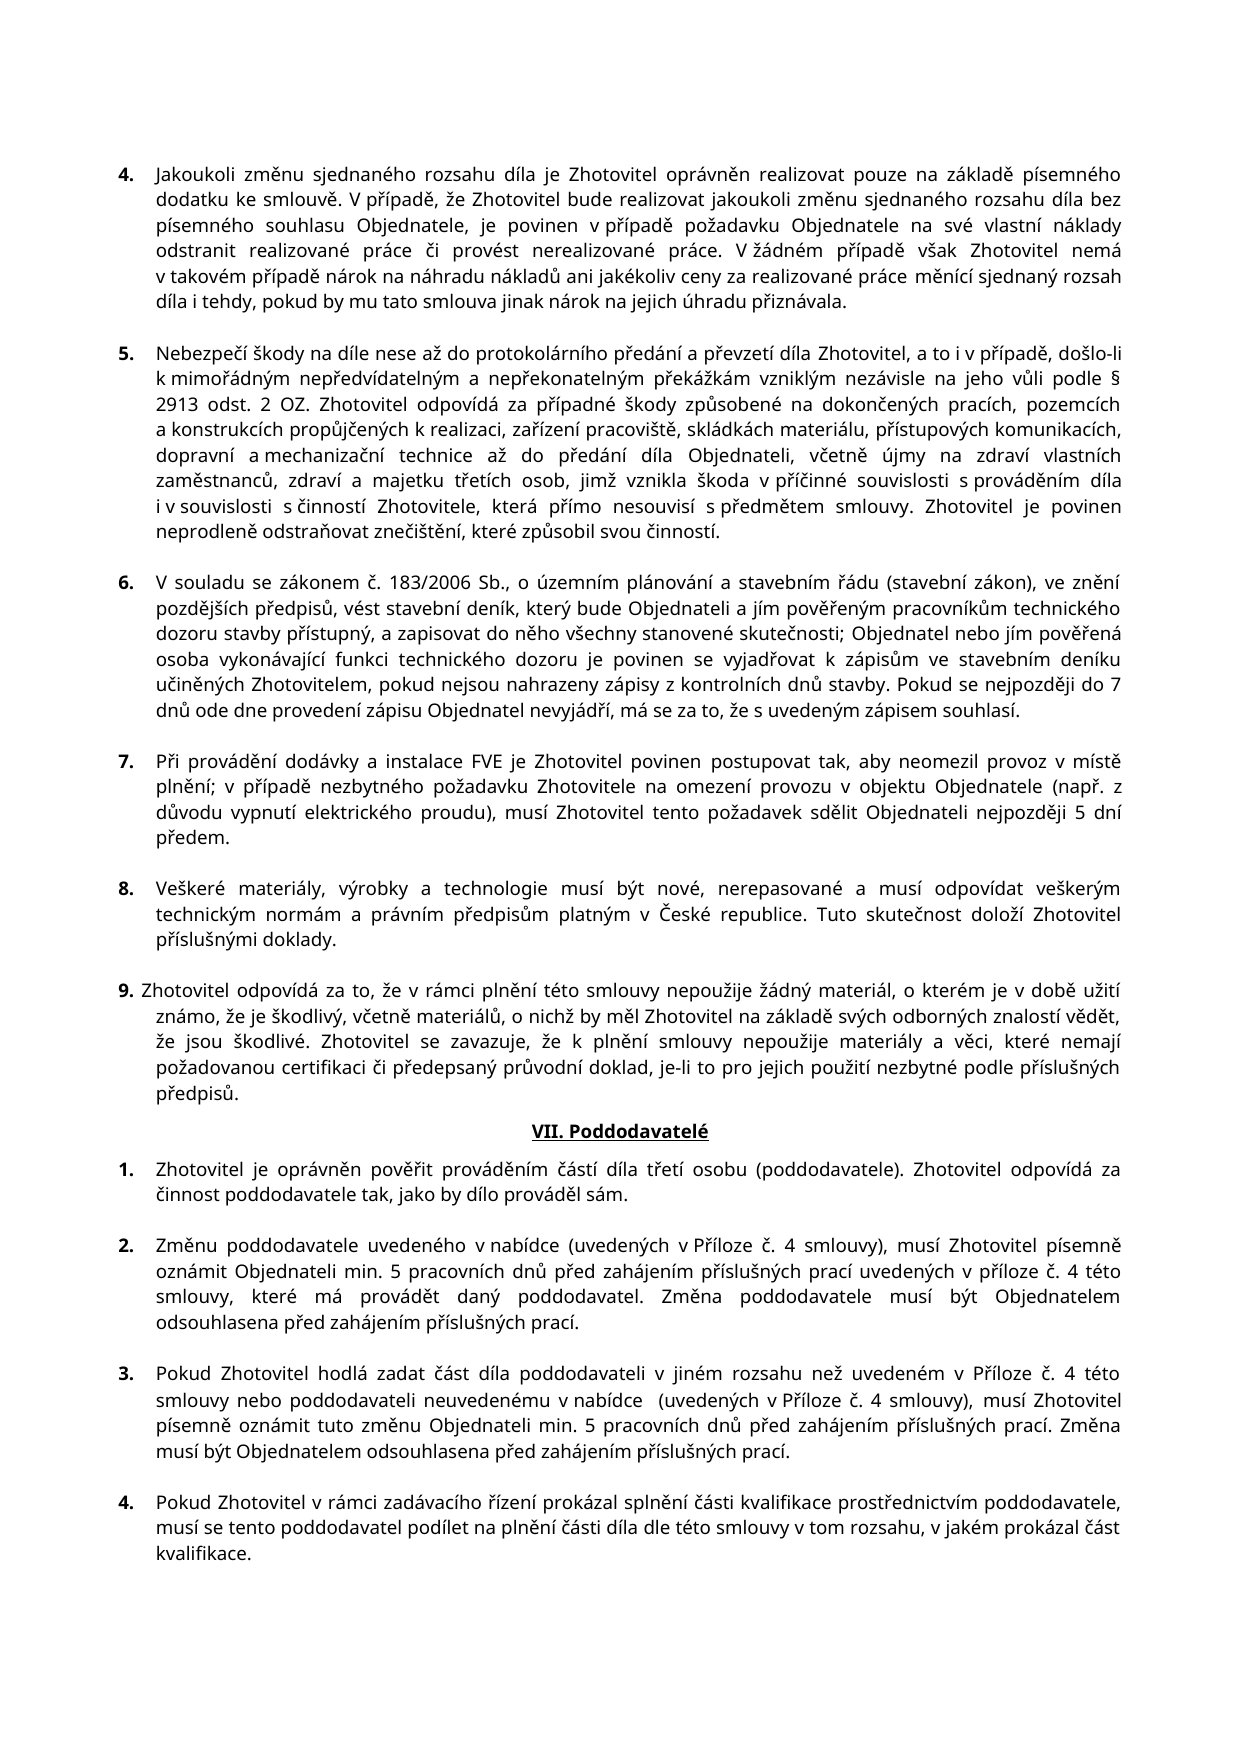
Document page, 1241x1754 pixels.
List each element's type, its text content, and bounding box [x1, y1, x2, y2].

text Poddodavatelé [118, 1118, 1122, 1143]
text 4. Jakoukoli změnu sjednaného rozsahu díla je Zhotovitel oprávněn realizovat pouze na základě písemného dodatku ke smlouvě. V případě, že Zhotovitel bude realizovat jakoukoli změnu sjednaného rozsahu díla bez písemného souhlasu Objednatele, je povinen v případě požadavku Objednatele na své vlastní náklady odstranit realizované práce či provést nerealizované práce. V žádném případě však Zhotovitel nemá v takovém případě nárok na náhradu nákladů ani jakékoliv ceny za realizované práce měnící sjednaný rozsah díla i tehdy, pokud by mu tato smlouva jinak nárok na jejich úhradu přiznávala. [118, 161, 1122, 314]
text 4. Pokud Zhotovitel v rámci zadávacího řízení prokázal splnění části kvalifikace prostřednictvím poddodavatele, musí se tento poddodavatel podílet na plnění části díla dle této smlouvy v tom rozsahu, v jakém prokázal část kvalifikace. [118, 1489, 1122, 1566]
text 7. Při provádění dodávky a instalace FVE je Zhotovitel povinen postupovat tak, aby neomezil provoz v místě plnění; v případě nezbytného požadavku Zhotovitele na omezení provozu v objektu Objednatele (např. z důvodu vypnutí elektrického proudu), musí Zhotovitel tento požadavek sdělit Objednateli nejpozději 5 dní předem. [118, 748, 1122, 850]
text 9. Zhotovitel odpovídá za to, že v rámci plnění této smlouvy nepoužije žádný materiál, o kterém je v době užití známo, že je škodlivý, včetně materiálů, o nichž by měl Zhotovitel na základě svých odborných znalostí vědět, že jsou škodlivé. Zhotovitel se zavazuje, že k plnění smlouvy nepoužije materiály a věci, které nemají požadovanou certifikaci či předepsaný průvodní doklad, je-li to pro jejich použití nezbytné podle příslušných předpisů. [118, 978, 1122, 1105]
text 6. V souladu se zákonem č. 183/2006 Sb., o územním plánování a stavebním řádu (stavební zákon), ve znění pozdějších předpisů, vést stavební deník, který bude Objednateli a jím pověřeným pracovníkům technického dozoru stavby přístupný, a zapisovat do něho všechny stanovené skutečnosti; Objednatel nebo jím pověřená osoba vykonávající funkci technického dozoru je povinen se vyjadřovat k zápisům ve stavebním deníku učiněných Zhotovitelem, pokud nejsou nahrazeny zápisy z kontrolních dnů stavby. Pokud se nejpozději do 7 dnů ode dne provedení zápisu Objednatel nevyjádří, má se za to, že s uvedeným zápisem souhlasí. [118, 569, 1122, 723]
text 8. Veškeré materiály, výrobky a technologie musí být nové, nerepasované a musí odpovídat veškerým technickým normám a právním předpisům platným v České republice. Tuto skutečnost doloží Zhotovitel příslušnými doklady. [118, 876, 1122, 952]
text 2. Změnu poddodavatele uvedeného v nabídce (uvedených v Příloze č. 4 smlouvy), musí Zhotovitel písemně oznámit Objednateli min. 5 pracovních dnů před zahájením příslušných prací uvedených v příloze č. 4 této smlouvy, které má provádět daný poddodavatel. Změna poddodavatele musí být Objednatelem odsouhlasena před zahájením příslušných prací. [118, 1232, 1122, 1334]
text 5. Nebezpečí škody na díle nese až do protokolárního předání a převzetí díla Zhotovitel, a to i v případě, došlo-li k mimořádným nepředvídatelným a nepřekonatelným překážkám vzniklým nezávisle na jeho vůli podle § 2913 odst. 2 OZ. Zhotovitel odpovídá za případné škody způsobené na dokončených pracích, pozemcích a konstrukcích propůjčených k realizaci, zařízení pracoviště, skládkách materiálu, přístupových komunikacích, dopravní a mechanizační technice až do předání díla Objednateli, včetně újmy na zdraví vlastních zaměstnanců, zdraví a majetku třetích osob, jimž vznikla škoda v příčinné souvislosti s prováděním díla i v souvislosti s činností Zhotovitele, která přímo nesouvisí s předmětem smlouvy. Zhotovitel je povinen neprodleně odstraňovat znečištění, které způsobil svou činností. [118, 340, 1122, 544]
text 1. Zhotovitel je oprávněn pověřit prováděním částí díla třetí osobu (poddodavatele). Zhotovitel odpovídá za činnost poddodavatele tak, jako by dílo prováděl sám. [118, 1156, 1122, 1207]
text 3. Pokud Zhotovitel hodlá zadat část díla poddodavateli v jiném rozsahu než uvedeném v Příloze č. 4 této smlouvy nebo poddodavateli neuvedenému v nabídce (uvedených v Příloze č. 4 smlouvy), musí Zhotovitel písemně oznámit tuto změnu Objednateli min. 5 pracovních dnů před zahájením příslušných prací. Změna musí být Objednatelem odsouhlasena před zahájením příslušných prací. [118, 1360, 1122, 1463]
